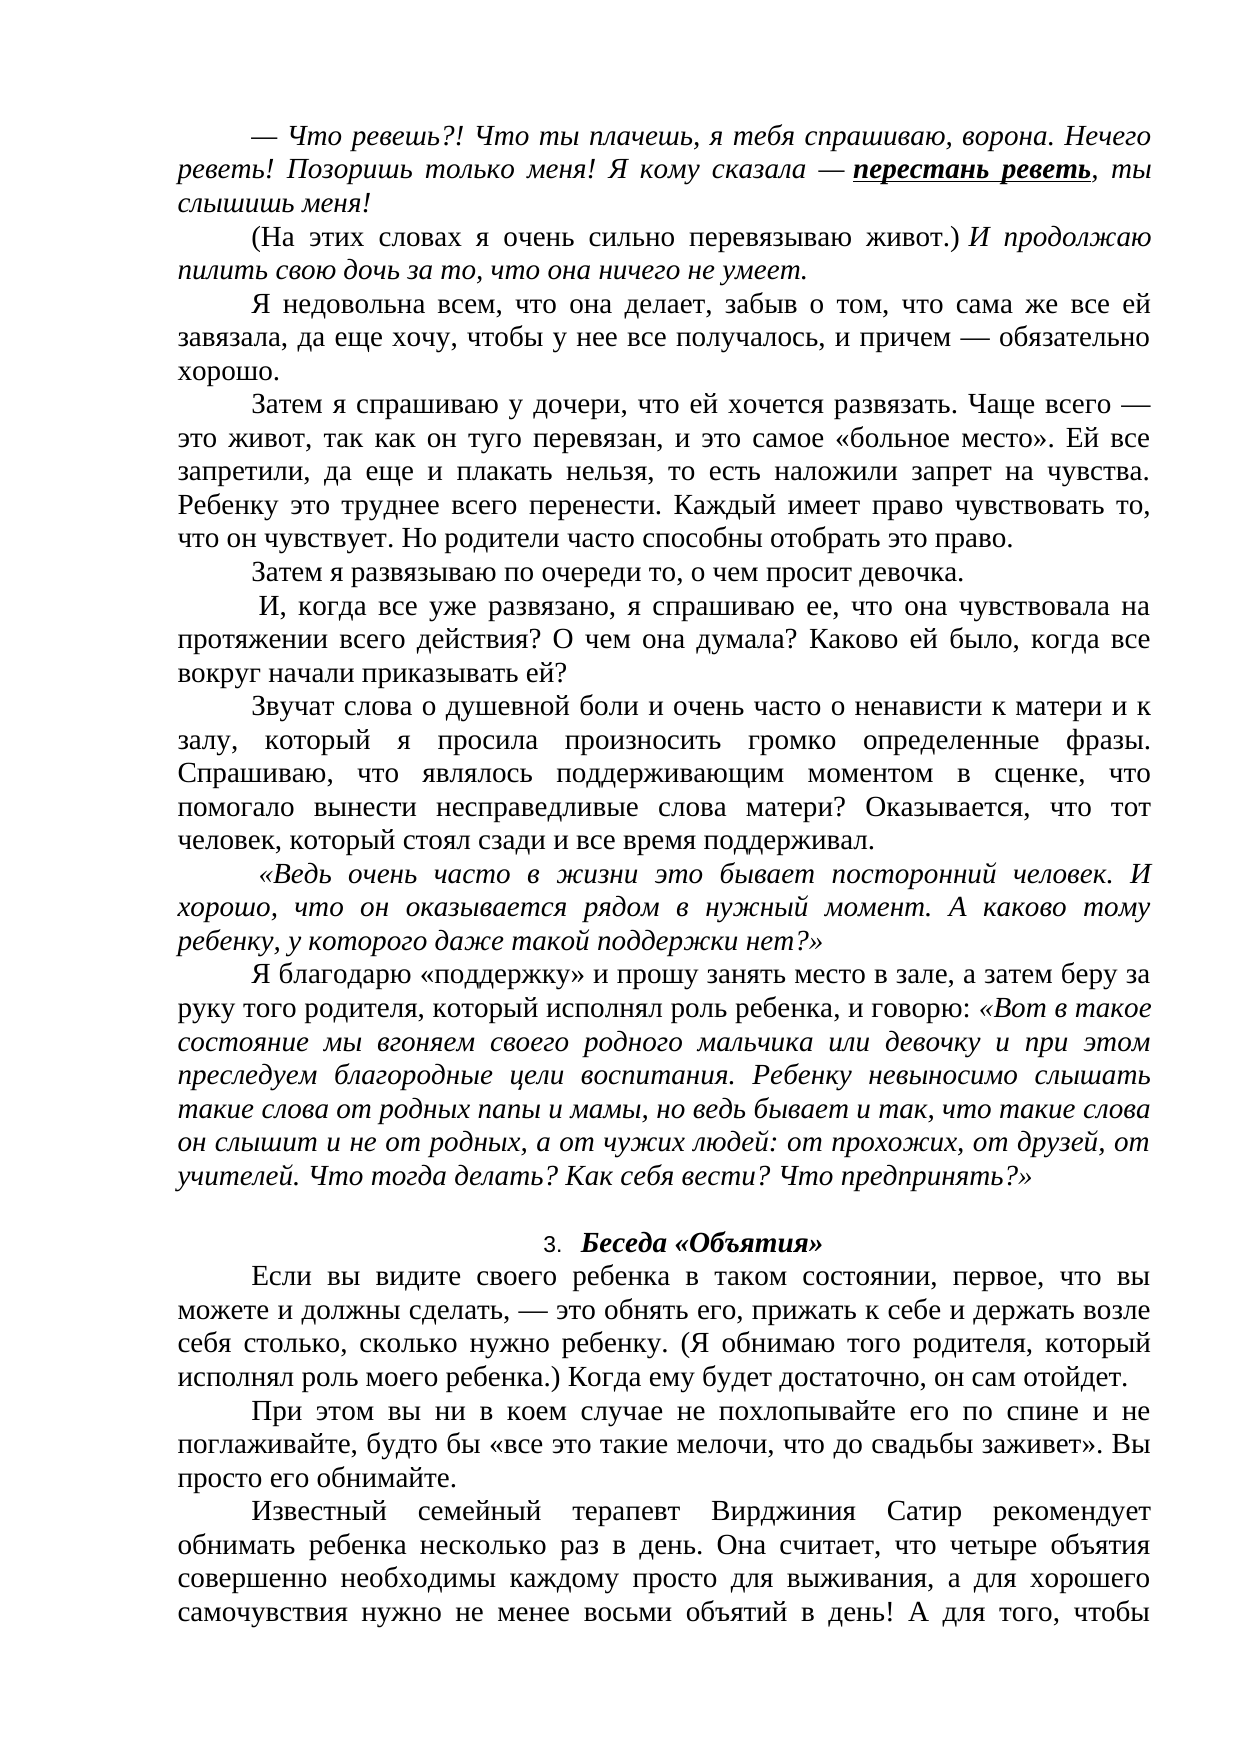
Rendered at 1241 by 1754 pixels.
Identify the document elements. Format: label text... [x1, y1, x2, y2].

text «Ведь очень часто в жизни это бывает посторонний человек. И хорошо, что он оказывается рядом в нужный момент. А каково тому ребенку, у которого даже такой поддержки нет?» [177, 856, 1152, 957]
text Затем я развязываю по очереди то, о чем просит девочка. [177, 554, 1152, 588]
text — Что ревешь?! Что ты плачешь, я тебя спрашиваю, ворона. Нечего реветь! Позоришь только меня! Я кому сказала — перестань реветь, ты слышишь меня! [177, 118, 1152, 219]
text Я недовольна всем, что она делает, забыв о том, что сама же все ей завязала, да еще хочу, чтобы у нее все получалось, и причем — обязательно хорошо. [177, 286, 1152, 386]
list Беседа «Объятия» [215, 1225, 1152, 1258]
text И, когда все уже развязано, я спрашиваю ее, что она чувствовала на протяжении всего действия? О чем она думала? Каково ей было, когда все вокруг начали приказывать ей? [177, 588, 1152, 688]
text Если вы видите своего ребенка в таком состоянии, первое, что вы можете и должны сделать, — это обнять его, прижать к себе и держать возле себя столько, сколько нужно ребенку. (Я обнимаю того родителя, который исполнял роль моего ребенка.) Когда ему будет достаточно, он сам отойдет. [177, 1258, 1152, 1393]
text Затем я спрашиваю у дочери, что ей хочется развязать. Чаще всего — это живот, так как он туго перевязан, и это самое «больное место». Ей все запретили, да еще и плакать нельзя, то есть наложили запрет на чувства. Ребенку это труднее всего перенести. Каждый имеет право чувствовать то, что он чувствует. Но родители часто способны отобрать это право. [177, 386, 1152, 554]
text Я благодарю «поддержку» и прошу занять место в зале, а затем беру за руку того родителя, который исполнял роль ребенка, и говорю: «Вот в такое состояние мы вгоняем своего родного мальчика или девочку и при этом преследуем благородные цели воспитания. Ребенку невыносимо слышать такие слова от родных папы и мамы, но ведь бывает и так, что такие слова он слышит и не от родных, а от чужих людей: от прохожих, от друзей, от учителей. Что тогда делать? Как себя вести? Что предпринять?» [177, 957, 1152, 1191]
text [177, 1493, 1152, 1627]
text При этом вы ни в коем случае не похлопывайте его по спине и не поглаживайте, будто бы «все это такие мелочи, что до свадьбы заживет». Вы просто его обнимайте. [177, 1393, 1152, 1493]
text (На этих словах я очень сильно перевязываю живот.) И продолжаю пилить свою дочь за то, что она ничего не умеет. [177, 219, 1152, 286]
text Звучат слова о душевной боли и очень часто о ненависти к матери и к залу, который я просила произносить громко определенные фразы. Спрашиваю, что являлось поддерживающим моментом в сценке, что помогало вынести несправедливые слова матери? Оказывается, что тот человек, который стоял сзади и все время поддерживал. [177, 688, 1152, 856]
